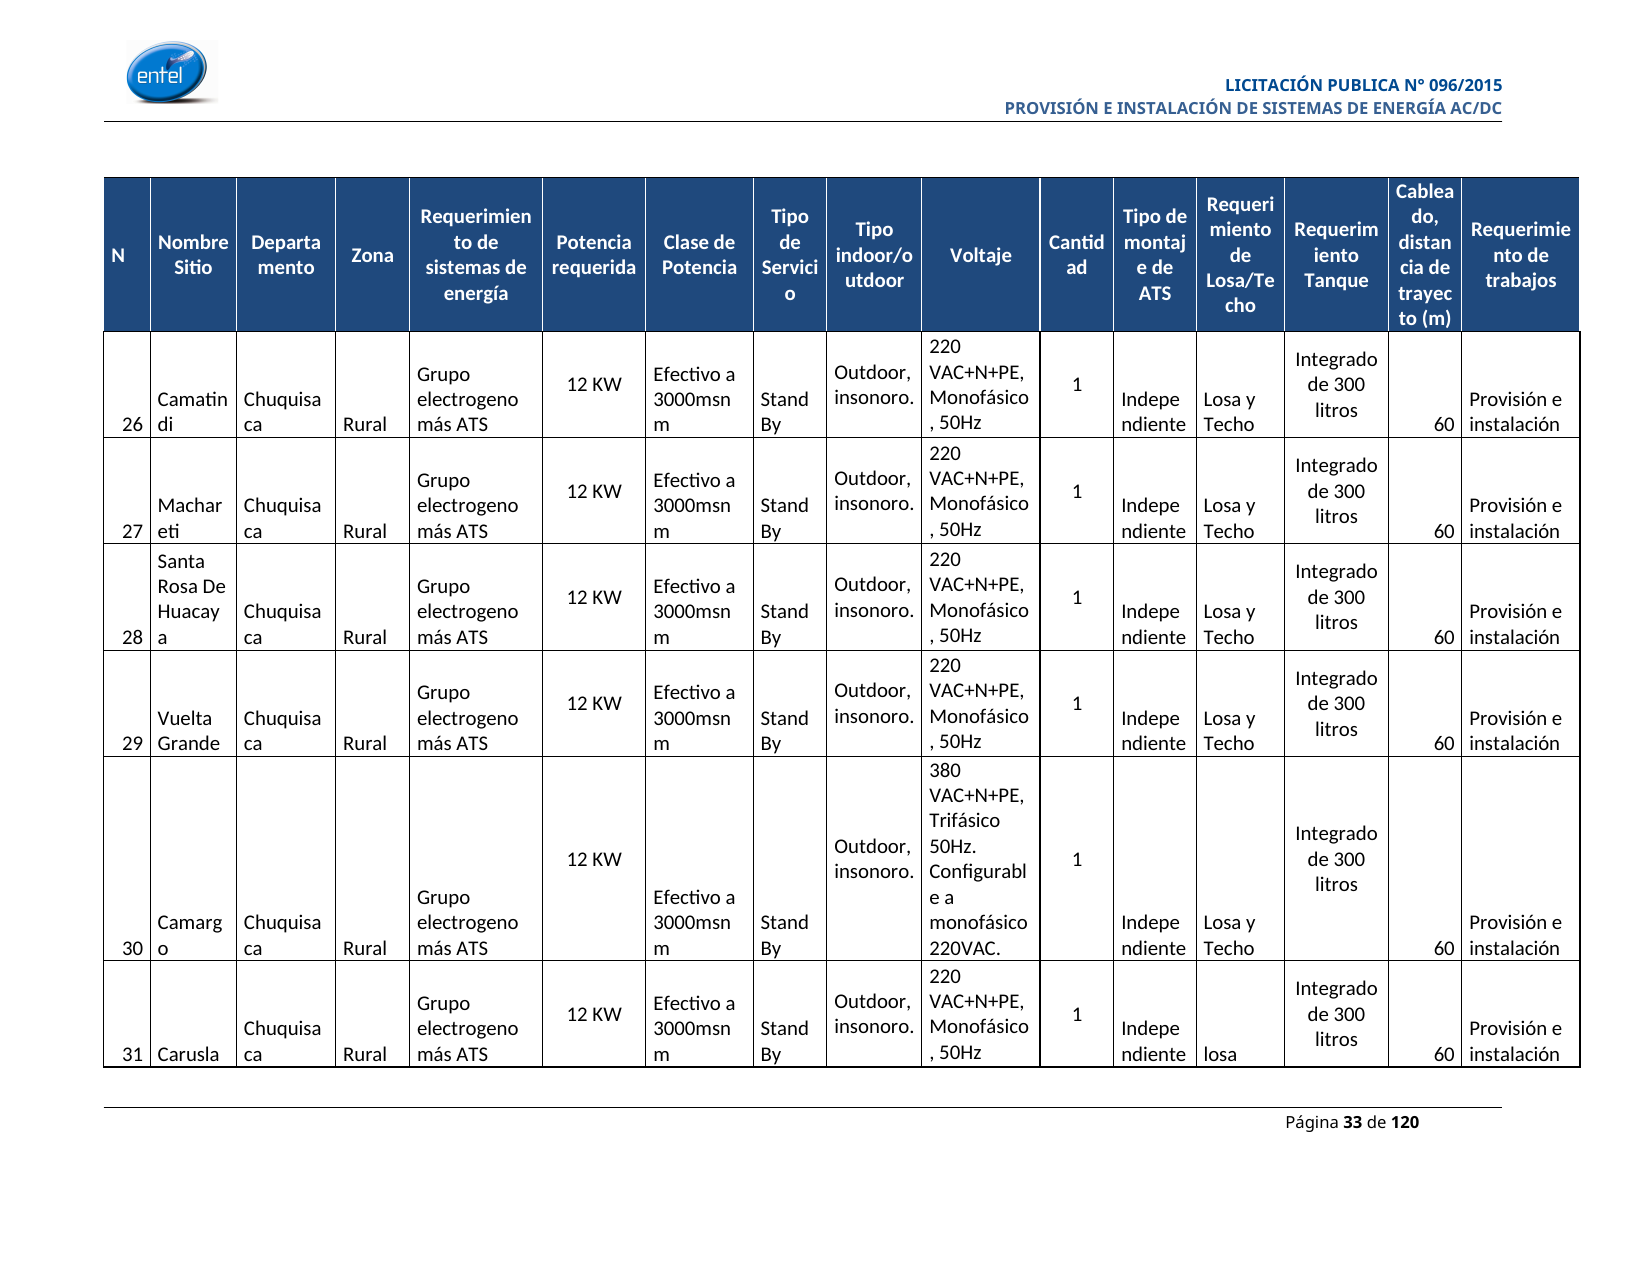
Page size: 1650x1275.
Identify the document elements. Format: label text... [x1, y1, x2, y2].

table_cell 220 VAC+N+PE, Monofásico, 50Hz [922, 651, 1039, 756]
table_cell Stand By [754, 544, 826, 649]
table_cell Stand By [754, 961, 826, 1066]
table_cell Provisión e instalación [1462, 961, 1579, 1066]
table_cell 27 [104, 438, 150, 543]
table_cell 60 [1389, 961, 1461, 1066]
table_cell Efectivo a 3000msnm [646, 438, 753, 543]
table_cell Outdoor, insonoro. [827, 651, 921, 756]
table_cell 1 [1041, 438, 1113, 543]
table_cell Carusla [151, 961, 236, 1066]
table_cell 220 VAC+N+PE, Monofásico, 50Hz [922, 332, 1039, 437]
picture [126, 40, 219, 104]
table_cell Integrado de 300 litros [1285, 757, 1388, 960]
table_cell Grupo electrogeno más ATS [410, 438, 542, 543]
table_cell Independiente [1114, 651, 1196, 756]
table_cell Losa y Techo [1197, 544, 1284, 649]
table_cell Machareti [151, 438, 236, 543]
table_cell Efectivo a 3000msnm [646, 332, 753, 437]
table_cell Rural [336, 544, 409, 649]
table_header Cantidad [1041, 178, 1113, 331]
table_cell Efectivo a 3000msnm [646, 544, 753, 649]
table_header Requerimiento de sistemas de energía [410, 178, 542, 331]
table_cell Chuquisaca [237, 757, 335, 960]
table_cell Independiente [1114, 332, 1196, 437]
table_header Requerimiento Tanque [1285, 178, 1388, 331]
table_cell Integrado de 300 litros [1285, 438, 1388, 543]
table_header N [104, 178, 150, 331]
table_cell Camargo [151, 757, 236, 960]
table_cell 60 [1389, 332, 1461, 437]
table_cell Provisión e instalación [1462, 332, 1579, 437]
table_cell Grupo electrogeno más ATS [410, 332, 542, 437]
table_cell 12 KW [543, 544, 645, 649]
table_cell Losa y Techo [1197, 651, 1284, 756]
table_cell Losa y Techo [1197, 438, 1284, 543]
table_cell 380 VAC+N+PE, Trifásico 50Hz. Configurable a monofásico 220VAC. [922, 757, 1039, 960]
table_cell Chuquisaca [237, 544, 335, 649]
table_cell Outdoor, insonoro. [827, 332, 921, 437]
table_cell 12 KW [543, 332, 645, 437]
table_cell Stand By [754, 651, 826, 756]
table_header Potencia requerida [543, 178, 645, 331]
table_cell Efectivo a 3000msnm [646, 651, 753, 756]
table_cell Chuquisaca [237, 961, 335, 1066]
table_cell 220 VAC+N+PE, Monofásico, 50Hz [922, 544, 1039, 649]
table_header Cableado, distancia de trayecto (m) [1389, 178, 1461, 331]
table_cell 1 [1041, 651, 1113, 756]
table_cell Independiente [1114, 757, 1196, 960]
table_header Tipo indoor/outdoor [827, 178, 921, 331]
table_cell 12 KW [543, 757, 645, 960]
table_cell Efectivo a 3000msnm [646, 757, 753, 960]
table_header Clase de Potencia [646, 178, 753, 331]
table_cell Integrado de 300 litros [1285, 651, 1388, 756]
table_cell Provisión e instalación [1462, 544, 1579, 649]
table_cell Integrado de 300 litros [1285, 961, 1388, 1066]
table_cell Chuquisaca [237, 438, 335, 543]
table_cell Chuquisaca [237, 332, 335, 437]
table_cell 29 [104, 651, 150, 756]
table_cell Integrado de 300 litros [1285, 544, 1388, 649]
table_cell 30 [104, 757, 150, 960]
table_cell Independiente [1114, 961, 1196, 1066]
table_cell losa [1197, 961, 1284, 1066]
table_cell Grupo electrogeno más ATS [410, 961, 542, 1066]
table_cell Stand By [754, 332, 826, 437]
table_cell Rural [336, 651, 409, 756]
table_cell Chuquisaca [237, 651, 335, 756]
table_cell 12 KW [543, 961, 645, 1066]
table_cell 220 VAC+N+PE, Monofásico, 50Hz [922, 961, 1039, 1066]
table_cell 1 [1041, 757, 1113, 960]
table_cell 220 VAC+N+PE, Monofásico, 50Hz [922, 438, 1039, 543]
table_cell 26 [104, 332, 150, 437]
table_cell 60 [1389, 438, 1461, 543]
table_header Voltaje [922, 178, 1039, 331]
table_cell Stand By [754, 438, 826, 543]
table_cell Rural [336, 757, 409, 960]
table_cell Grupo electrogeno más ATS [410, 544, 542, 649]
table_cell Vuelta Grande [151, 651, 236, 756]
table_cell Camatindi [151, 332, 236, 437]
table_cell 31 [104, 961, 150, 1066]
table_cell Independiente [1114, 438, 1196, 543]
table_cell Efectivo a 3000msnm [646, 961, 753, 1066]
table_cell Outdoor, insonoro. [827, 544, 921, 649]
table_header Requerimiento de Losa/Techo [1197, 178, 1284, 331]
table_header Requerimiento de trabajos [1462, 178, 1579, 331]
table_header Nombre Sitio [151, 178, 236, 331]
table_cell Stand By [754, 757, 826, 960]
table_cell 1 [1041, 544, 1113, 649]
table_cell Provisión e instalación [1462, 757, 1579, 960]
table_header Tipo de montaje de ATS [1114, 178, 1196, 331]
table_header Departamento [237, 178, 335, 331]
table_cell 60 [1389, 651, 1461, 756]
table_cell 1 [1041, 332, 1113, 437]
table_cell Santa Rosa De Huacaya [151, 544, 236, 649]
table_cell Losa y Techo [1197, 757, 1284, 960]
table_cell 28 [104, 544, 150, 649]
table_cell Independiente [1114, 544, 1196, 649]
table_cell Rural [336, 438, 409, 543]
table_header Zona [336, 178, 409, 331]
table_cell 12 KW [543, 651, 645, 756]
table_cell Provisión e instalación [1462, 438, 1579, 543]
table_cell 60 [1389, 757, 1461, 960]
table_cell Rural [336, 961, 409, 1066]
table_cell 12 KW [543, 438, 645, 543]
table_cell Outdoor, insonoro. [827, 757, 921, 960]
table_header Tipo de Servicio [754, 178, 826, 331]
table_cell Outdoor, insonoro. [827, 961, 921, 1066]
table_cell Losa y Techo [1197, 332, 1284, 437]
table_cell Outdoor, insonoro. [827, 438, 921, 543]
table_cell Provisión e instalación [1462, 651, 1579, 756]
table_cell 1 [1041, 961, 1113, 1066]
table_cell Grupo electrogeno más ATS [410, 651, 542, 756]
table_cell Rural [336, 332, 409, 437]
table_cell Integrado de 300 litros [1285, 332, 1388, 437]
table_cell Grupo electrogeno más ATS [410, 757, 542, 960]
table_cell 60 [1389, 544, 1461, 649]
